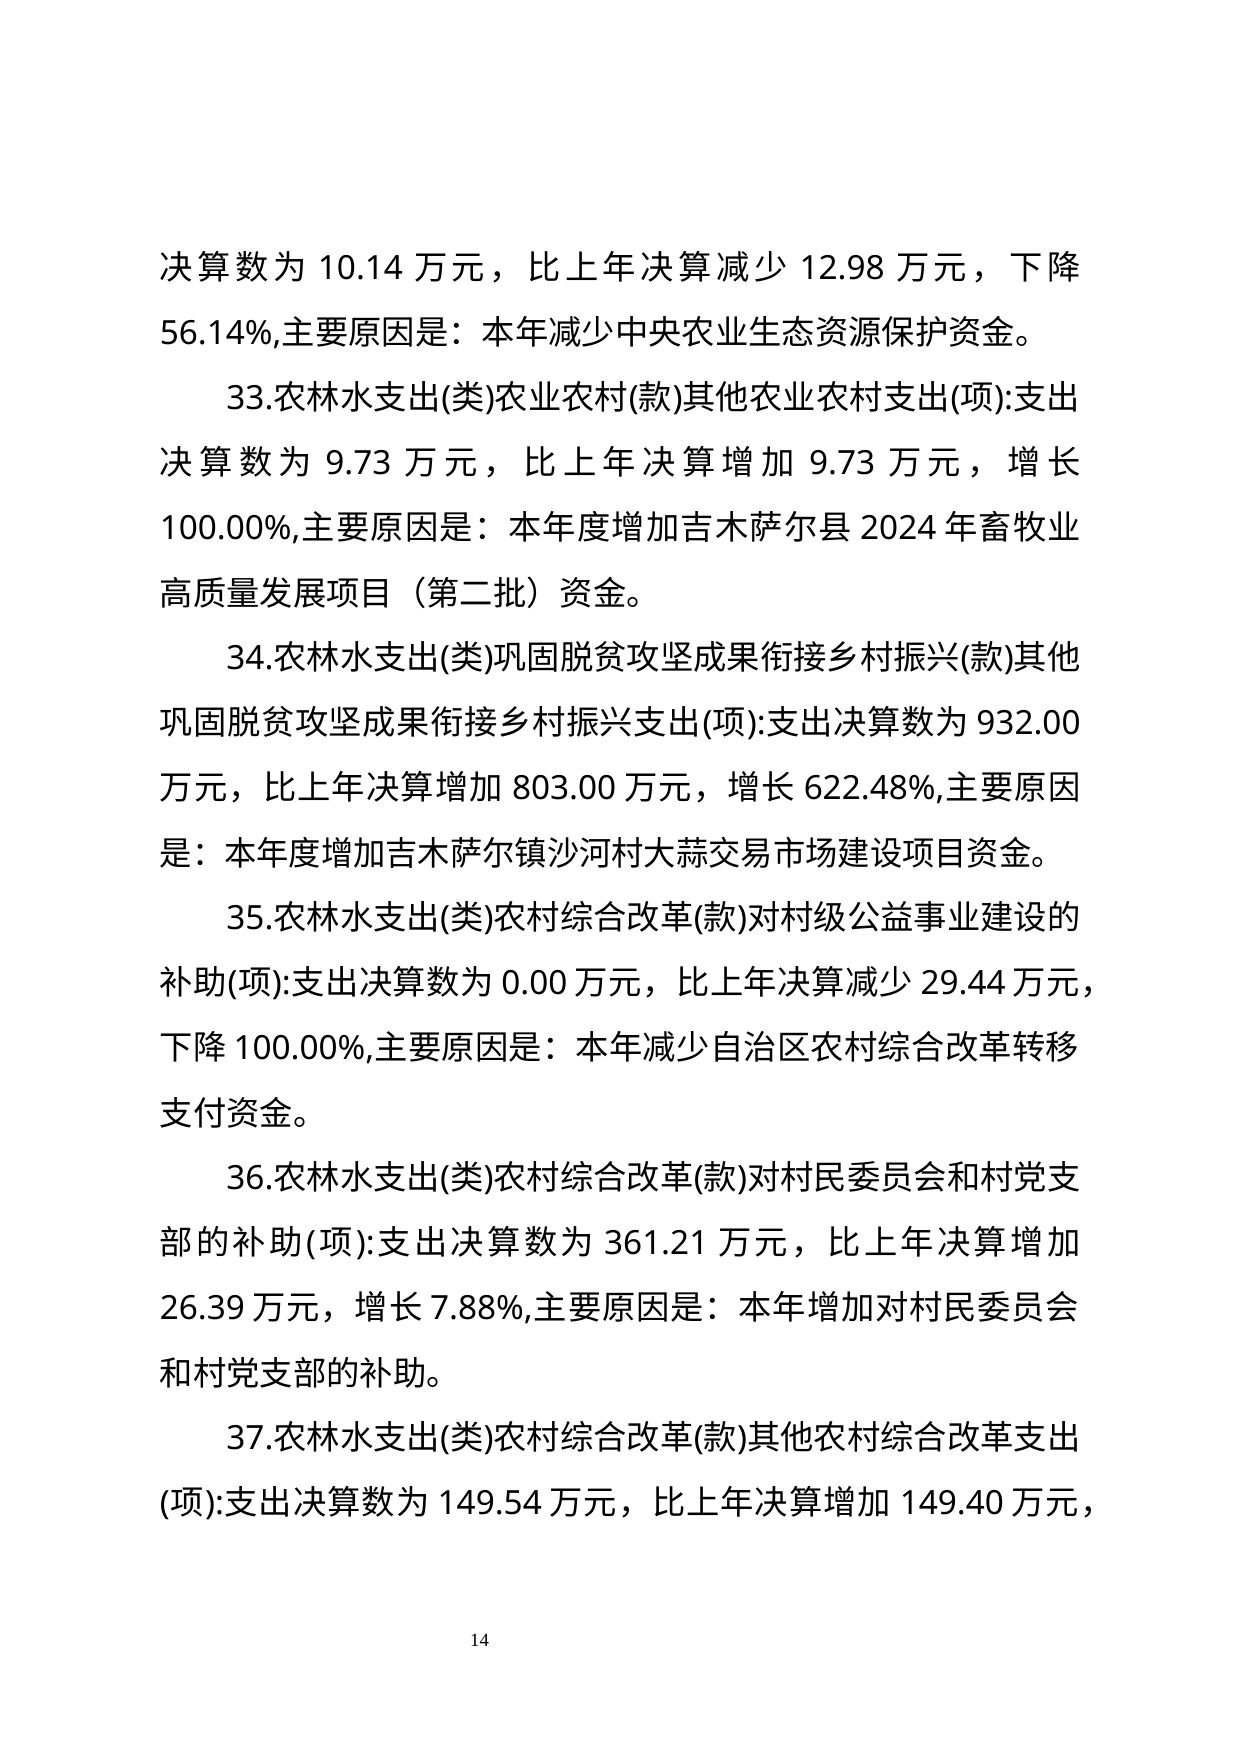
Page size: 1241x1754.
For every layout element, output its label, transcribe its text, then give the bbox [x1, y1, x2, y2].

text 34.农林水支出(类)巩固脱贫攻坚成果衔接乡村振兴(款)其他巩固脱贫攻坚成果衔接乡村振兴支出(项):支出决算数为932.00万元，比上年决算增加803.00万元，增长622.48%,主要原因是：本年度增加吉木萨尔镇沙河村大蒜交易市场建设项目资金。 [159, 623, 1081, 883]
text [159, 233, 1081, 363]
text 36.农林水支出(类)农村综合改革(款)对村民委员会和村党支部的补助(项):支出决算数为361.21万元，比上年决算增加26.39万元，增长7.88%,主要原因是：本年增加对村民委员会和村党支部的补助。 [159, 1143, 1081, 1403]
text 35.农林水支出(类)农村综合改革(款)对村级公益事业建设的补助(项):支出决算数为0.00万元，比上年决算减少29.44万元，下降100.00%,主要原因是：本年减少自治区农村综合改革转移支付资金。 [159, 883, 1081, 1143]
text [159, 1403, 1081, 1533]
text 33.农林水支出(类)农业农村(款)其他农业农村支出(项):支出决算数为9.73万元，比上年决算增加9.73万元，增长100.00%,主要原因是：本年度增加吉木萨尔县2024年畜牧业高质量发展项目（第二批）资金。 [159, 363, 1081, 623]
